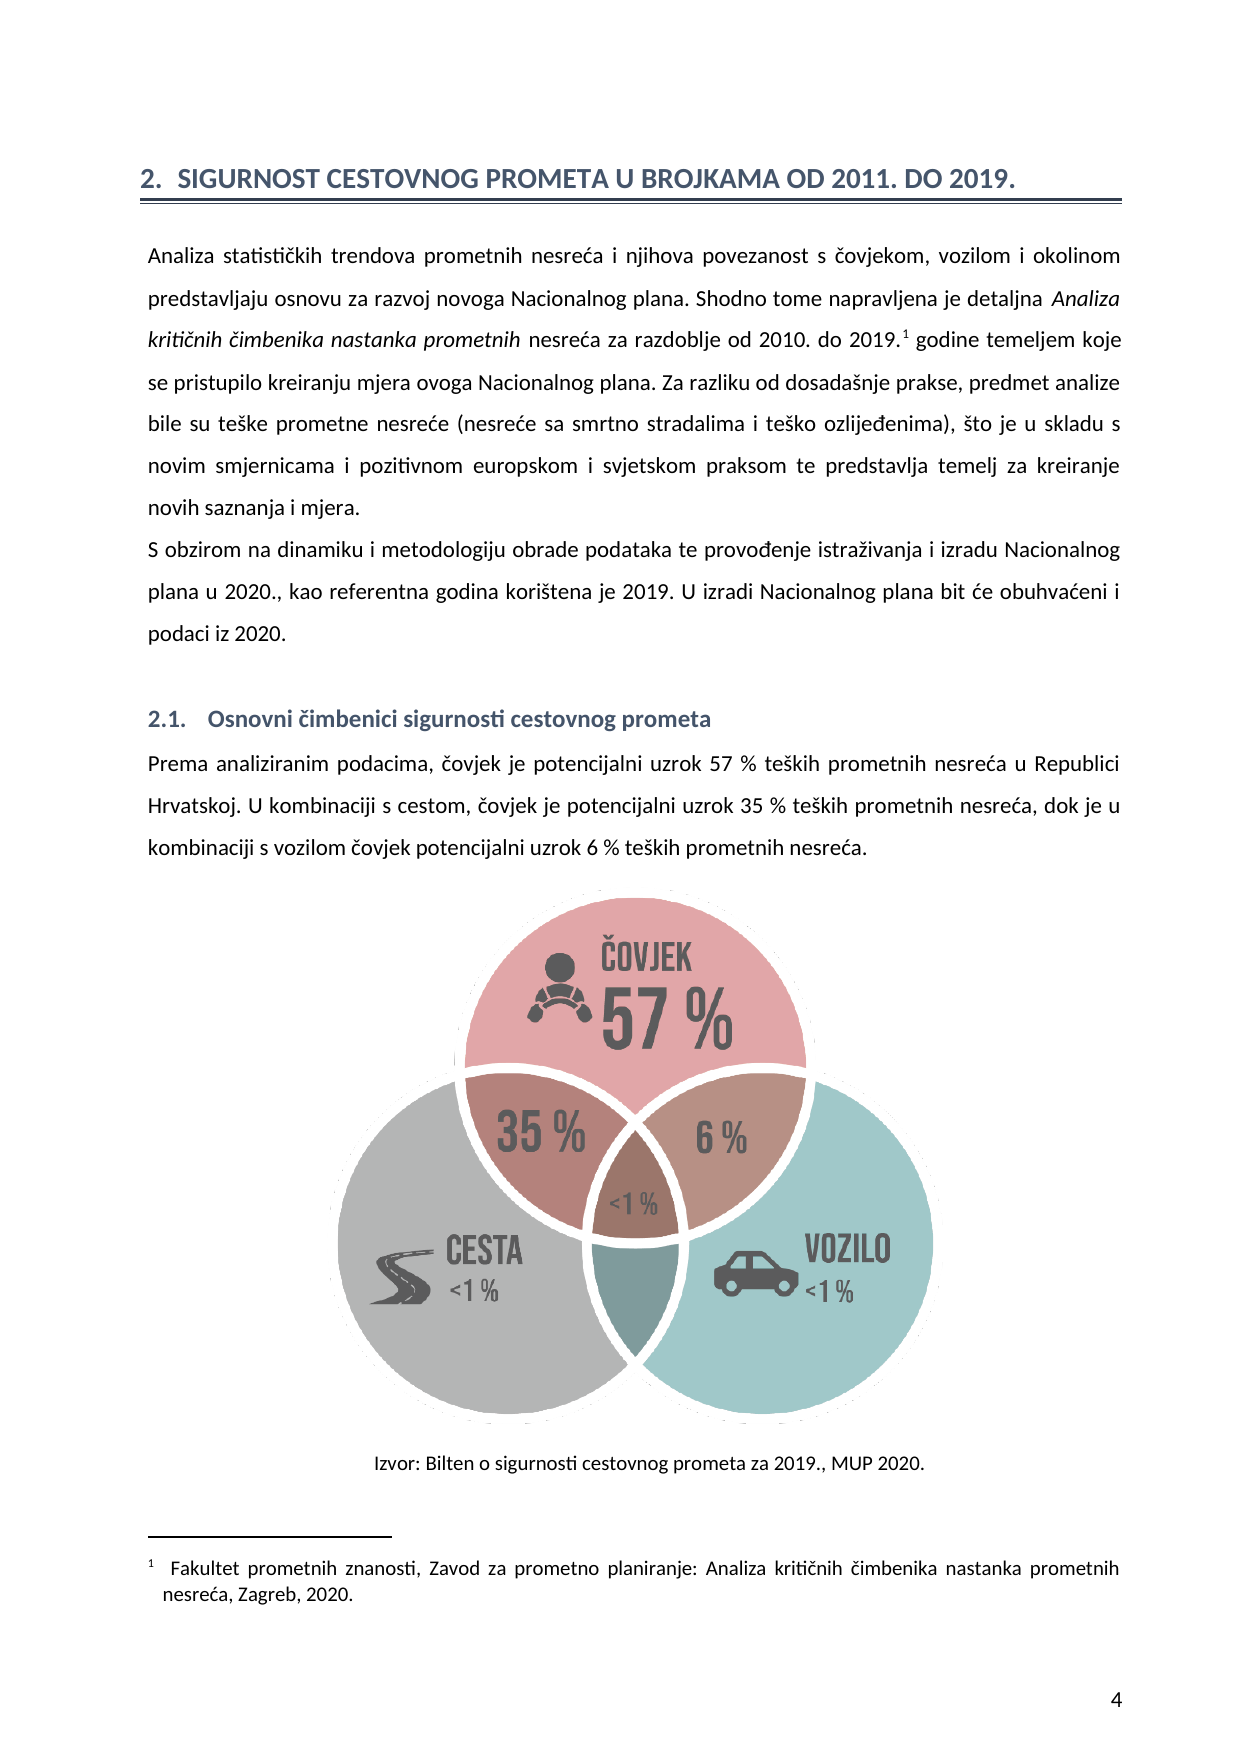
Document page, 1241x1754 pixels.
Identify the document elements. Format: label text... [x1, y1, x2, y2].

text Prema analiziranim podacima, čovjek je potencijalni uzrok 57 % teških prometnih nesreća u Republici Hrvatskoj. U kombinaciji s cestom, čovjek je potencijalni uzrok 35 % teških prometnih nesreća, dok je u kombinaciji s vozilom čovjek potencijalni uzrok 6 % teških prometnih nesreća. [148, 749, 1122, 861]
text Izvor: Bilten o sigurnosti cestovnog prometa za 2019., MUP 2020. [177, 1450, 1122, 1476]
subtitle Sigurnost cestovnog prometa u brojkama od 2011. do 2019. [140, 160, 1122, 198]
subtitle Osnovni čimbenici sigurnosti cestovnog prometa [148, 703, 1122, 734]
text Analiza statističkih trendova prometnih nesreća i njihova povezanost s čovjekom, vozilom i okolinom predstavljaju osnovu za razvoj novoga Nacionalnog plana. Shodno tome napravljena je detaljna Analiza kritičnih čimbenika nastanka prometnih nesreća za razdoblje od 2010. do 2019. godine temeljem koje se pristupilo kreiranju mjera ovoga Nacionalnog plana. Za razliku od dosadašnje prakse, predmet analize bile su teške prometne nesreće (nesreće sa smrtno stradalima i teško ozlijeđenima), što je u skladu s novim smjernicama i pozitivnom europskom i svjetskom praksom te predstavlja temelj za kreiranje novih saznanja i mjera. [148, 242, 1122, 522]
picture [327, 887, 943, 1424]
text S obzirom na dinamiku i metodologiju obrade podataka te provođenje istraživanja i izradu Nacionalnog plana u 2020., kao referentna godina korištena je 2019. U izradi Nacionalnog plana bit će obuhvaćeni i podaci iz 2020. [148, 536, 1122, 647]
